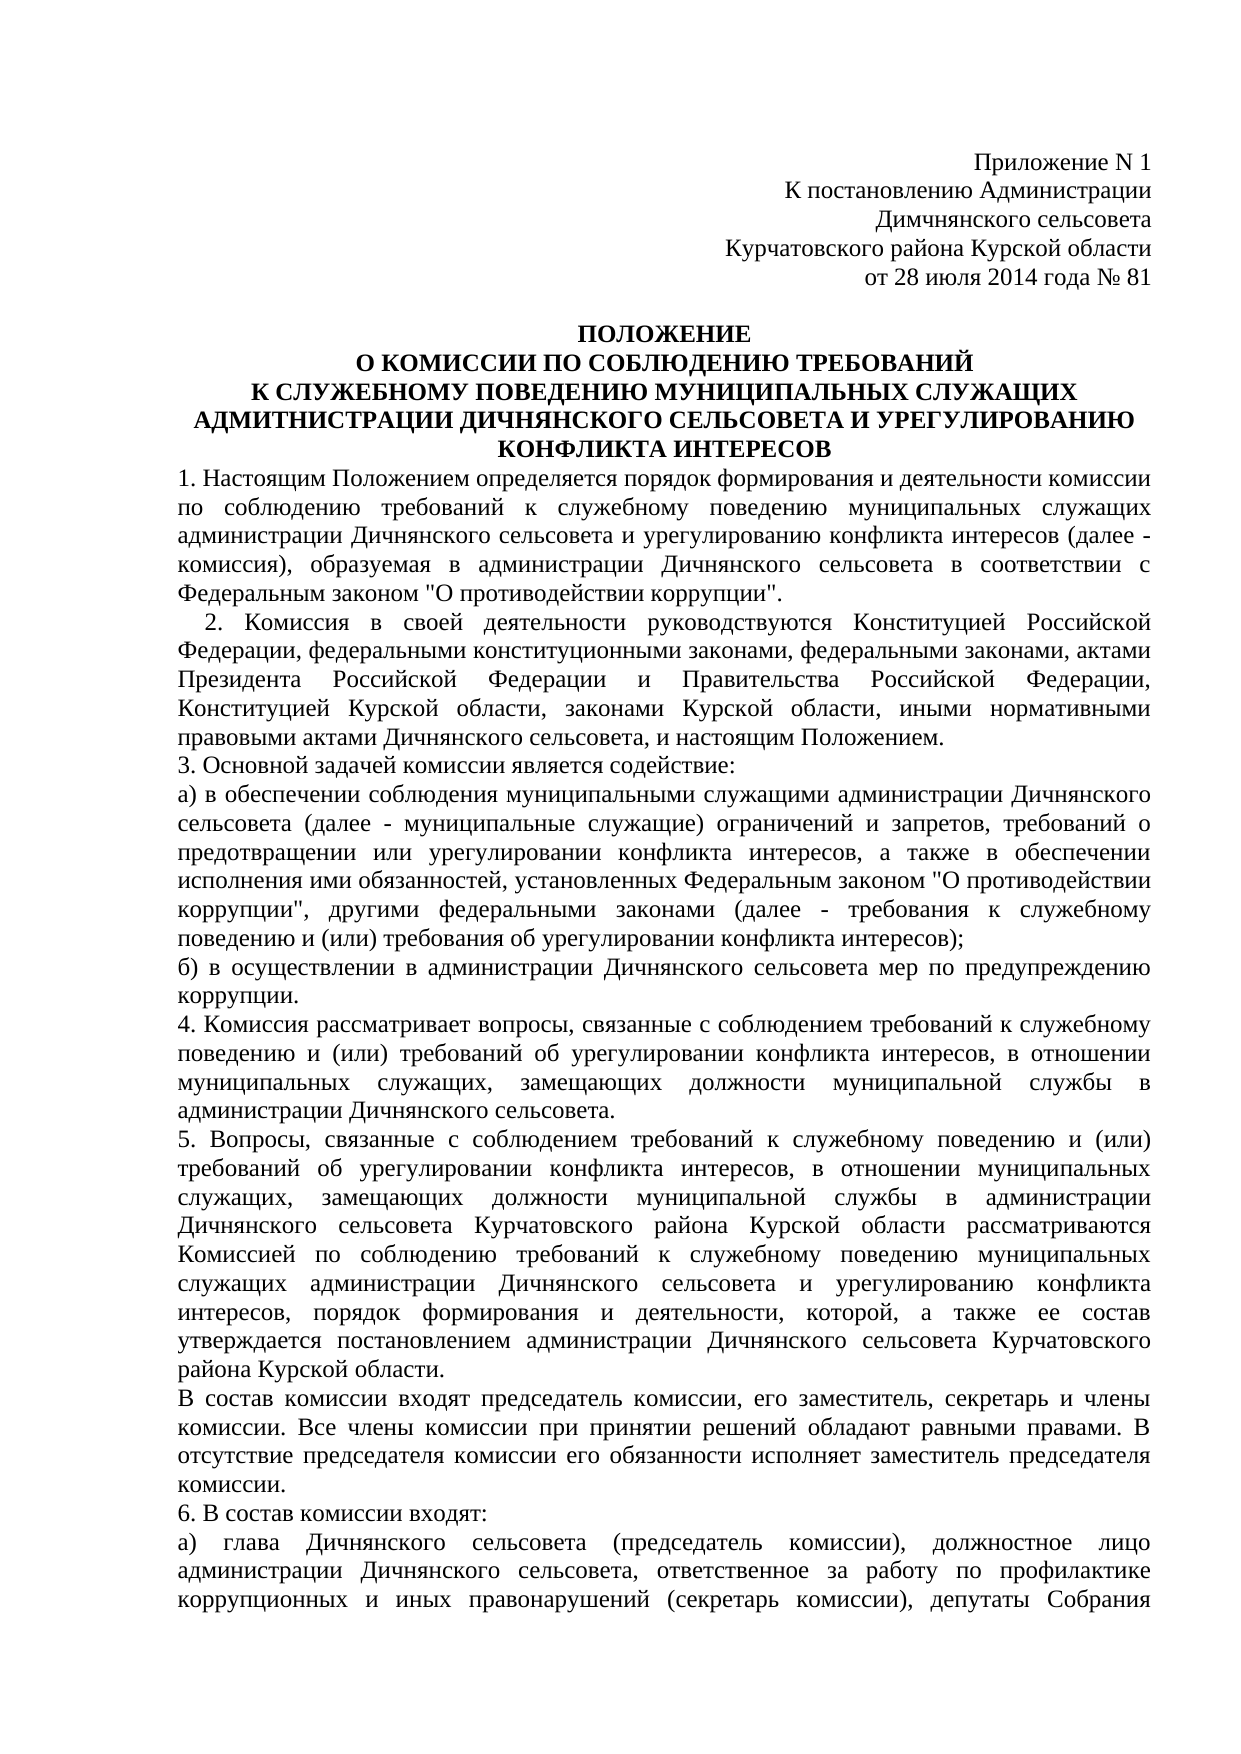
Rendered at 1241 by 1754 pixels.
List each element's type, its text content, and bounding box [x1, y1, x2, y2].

text В состав комиссии входят председатель комиссии, его заместитель, секретарь и члены комиссии. Все члены комиссии при принятии решений обладают равными правами. В отсутствие председателя комиссии его обязанности исполняет заместитель председателя комиссии. [177, 1383, 1152, 1498]
text Димчнянского сельсовета [177, 204, 1152, 233]
text Приложение N 1 [177, 147, 1152, 176]
text 5. Вопросы, связанные с соблюдением требований к служебному поведению и (или) требований об урегулировании конфликта интересов, в отношении муниципальных служащих, замещающих должности муниципальной службы в администрации Дичнянского сельсовета Курчатовского района Курской области рассматриваются Комиссией по соблюдению требований к служебному поведению муниципальных служащих администрации Дичнянского сельсовета и урегулированию конфликта интересов, порядок формирования и деятельности, которой, а также ее состав утверждается постановлением администрации Дичнянского сельсовета Курчатовского района Курской области. [177, 1124, 1152, 1383]
text Курчатовского района Курской области [177, 233, 1152, 262]
text б) в осуществлении в администрации Дичнянского сельсовета мер по предупреждению коррупции. [177, 952, 1152, 1009]
text К СЛУЖЕБНОМУ ПОВЕДЕНИЮ МУНИЦИПАЛЬНЫХ СЛУЖАЩИХ АДМИТНИСТРАЦИИ ДИЧНЯНСКОГО СЕЛЬСОВЕТА И УРЕГУЛИРОВАНИЮ КОНФЛИКТА ИНТЕРЕСОВ [177, 377, 1152, 463]
text от 28 июля 2014 года № 81 [177, 262, 1152, 291]
text 2. Комиссия в своей деятельности руководствуются Конституцией Российской Федерации, федеральными конституционными законами, федеральными законами, актами Президента Российской Федерации и Правительства Российской Федерации, Конституцией Курской области, законами Курской области, иными нормативными правовыми актами Дичнянского сельсовета, и настоящим Положением. [177, 607, 1152, 751]
text ПОЛОЖЕНИЕ [177, 319, 1152, 348]
text К постановлению Администрации [177, 176, 1152, 204]
text 4. Комиссия рассматривает вопросы, связанные с соблюдением требований к служебному поведению и (или) требований об урегулировании конфликта интересов, в отношении муниципальных служащих, замещающих должности муниципальной службы в администрации Дичнянского сельсовета. [177, 1009, 1152, 1124]
text 1. Настоящим Положением определяется порядок формирования и деятельности комиссии по соблюдению требований к служебному поведению муниципальных служащих администрации Дичнянского сельсовета и урегулированию конфликта интересов (далее - комиссия), образуемая в администрации Дичнянского сельсовета в соответствии с Федеральным законом "О противодействии коррупции". [177, 463, 1152, 607]
text О КОМИССИИ ПО СОБЛЮДЕНИЮ ТРЕБОВАНИЙ [177, 348, 1152, 377]
text а) в обеспечении соблюдения муниципальными служащими администрации Дичнянского сельсовета (далее - муниципальные служащие) ограничений и запретов, требований о предотвращении или урегулировании конфликта интересов, а также в обеспечении исполнения ими обязанностей, установленных Федеральным законом "О противодействии коррупции", другими федеральными законами (далее - требования к служебному поведению и (или) требования об урегулировании конфликта интересов); [177, 779, 1152, 952]
text 6. В состав комиссии входят: [177, 1498, 1152, 1527]
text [177, 1527, 1152, 1613]
text 3. Основной задачей комиссии является содействие: [177, 751, 1152, 779]
